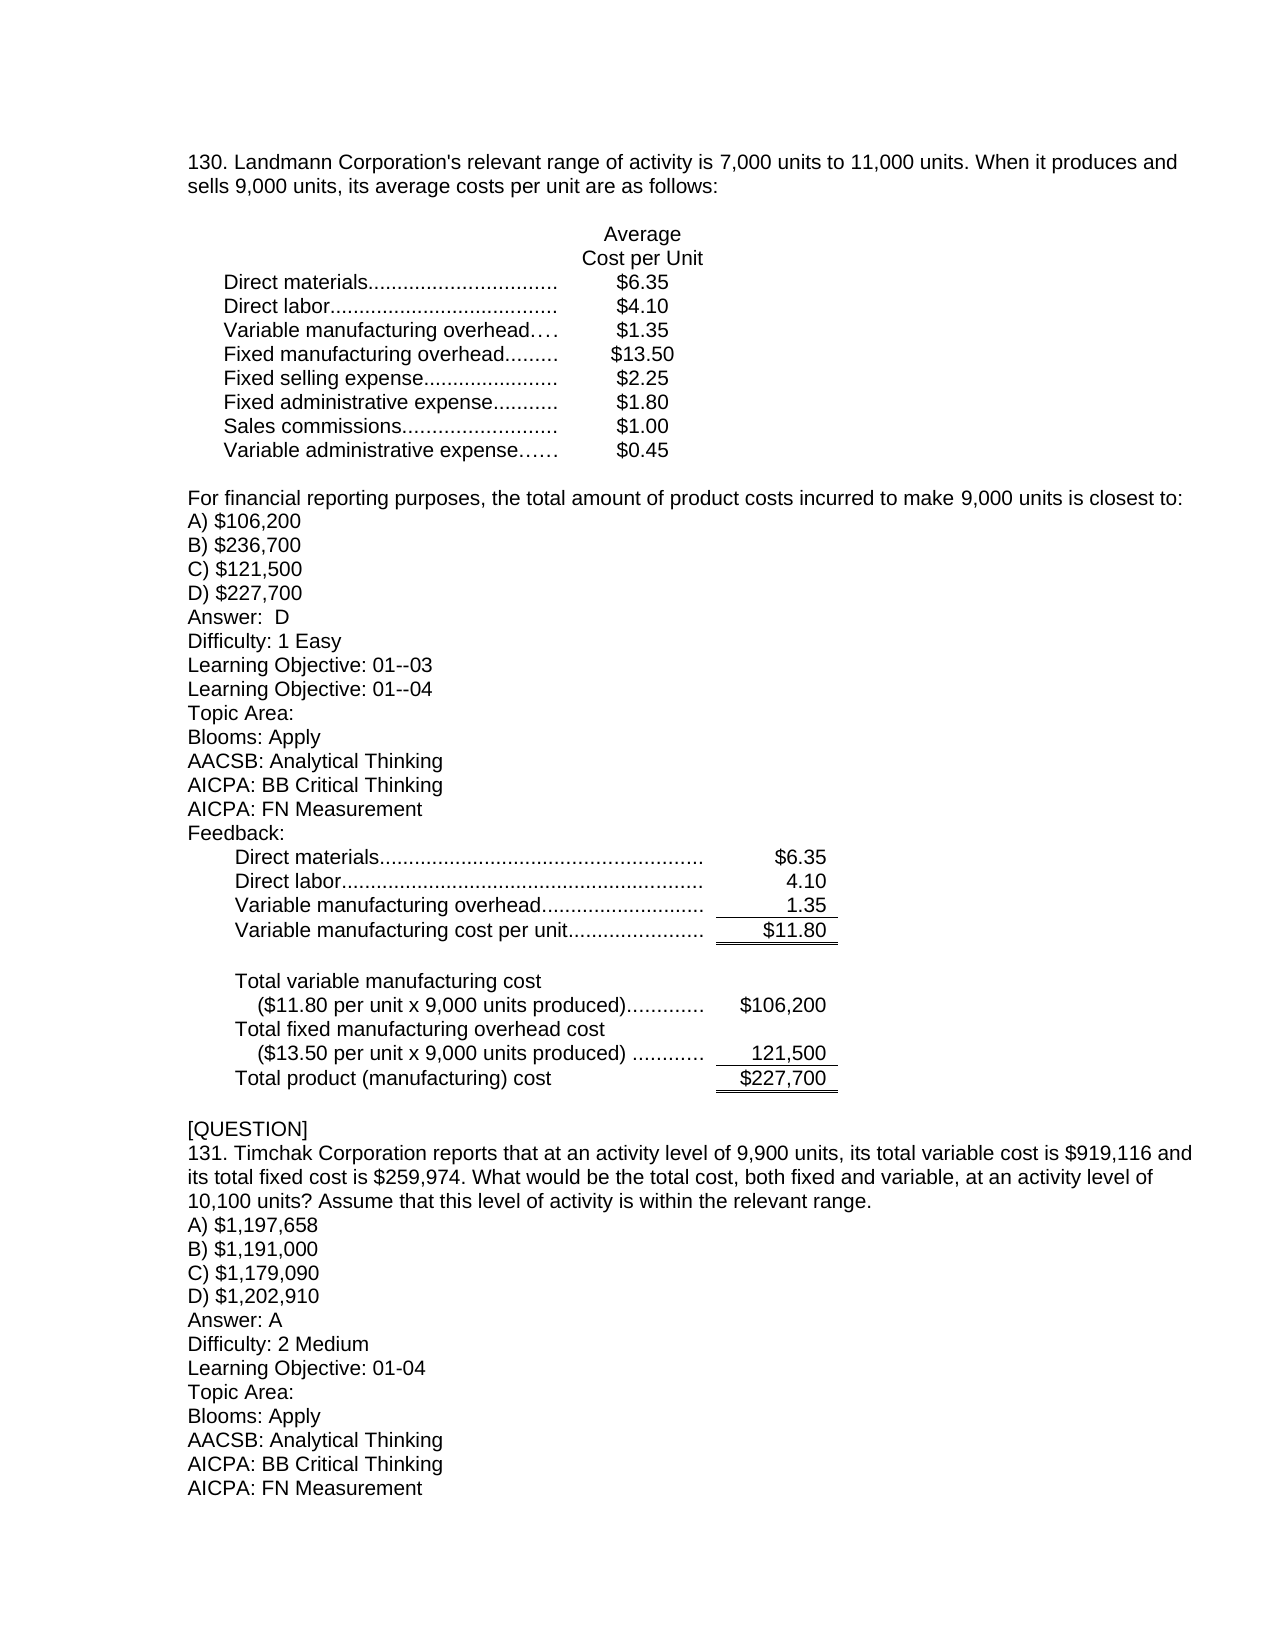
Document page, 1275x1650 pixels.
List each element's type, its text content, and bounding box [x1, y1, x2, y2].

text AICPA: BB Critical Thinking [187, 1452, 1200, 1476]
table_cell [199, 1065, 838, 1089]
text 130. Landmann Corporation's relevant range of activity is 7,000 units to 11,000 units. When it produces and sells 9,000 units, its average costs per unit are as follows: [187, 150, 1200, 198]
text Learning Objective: 01-04 [187, 1356, 1200, 1380]
text D) $1,202,910 [187, 1284, 1200, 1308]
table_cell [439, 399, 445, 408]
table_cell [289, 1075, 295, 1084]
text Learning Objective: 01--04 [187, 677, 1200, 701]
text Blooms: Apply [187, 1404, 1200, 1428]
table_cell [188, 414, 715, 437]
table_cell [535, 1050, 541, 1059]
text AICPA: FN Measurement [187, 1476, 1200, 1500]
text B) $1,191,000 [187, 1236, 1200, 1260]
text Feedback: [187, 821, 1200, 845]
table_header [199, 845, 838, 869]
text A) $106,200 [187, 509, 1200, 533]
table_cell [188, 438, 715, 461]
text Difficulty: 2 Medium [187, 1332, 1200, 1356]
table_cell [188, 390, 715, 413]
text AICPA: FN Measurement [187, 797, 1200, 821]
text AICPA: BB Critical Thinking [187, 773, 1200, 797]
text 131. Timchak Corporation reports that at an activity level of 9,900 units, its total variable cost is $919,116 and its total fixed cost is $259,974. What would be the total cost, both fixed and variable, at an activity level of 10,100 units? Assume that this level of activity is within the relevant range. [187, 1141, 1200, 1212]
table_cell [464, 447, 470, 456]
text B) $236,700 [187, 533, 1200, 557]
text A) $1,197,658 [187, 1212, 1200, 1236]
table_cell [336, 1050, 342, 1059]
text Topic Area: [187, 701, 1200, 725]
text [QUESTION] [187, 1117, 1200, 1141]
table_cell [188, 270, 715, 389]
text Answer: A [187, 1308, 1200, 1332]
text For financial reporting purposes, the total amount of product costs incurred to make 9,000 units is closest to: [187, 485, 1200, 509]
text C) $1,179,090 [187, 1260, 1200, 1284]
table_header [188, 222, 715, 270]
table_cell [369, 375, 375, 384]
text AACSB: Analytical Thinking [187, 1428, 1200, 1452]
text Topic Area: [187, 1380, 1200, 1404]
text Learning Objective: 01--03 [187, 653, 1200, 677]
text D) $227,700 [187, 581, 1200, 605]
text C) $121,500 [187, 557, 1200, 581]
text AACSB: Analytical Thinking [187, 749, 1200, 773]
text Blooms: Apply [187, 725, 1200, 749]
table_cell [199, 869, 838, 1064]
text Answer: D [187, 605, 1200, 629]
text Difficulty: 1 Easy [187, 629, 1200, 653]
